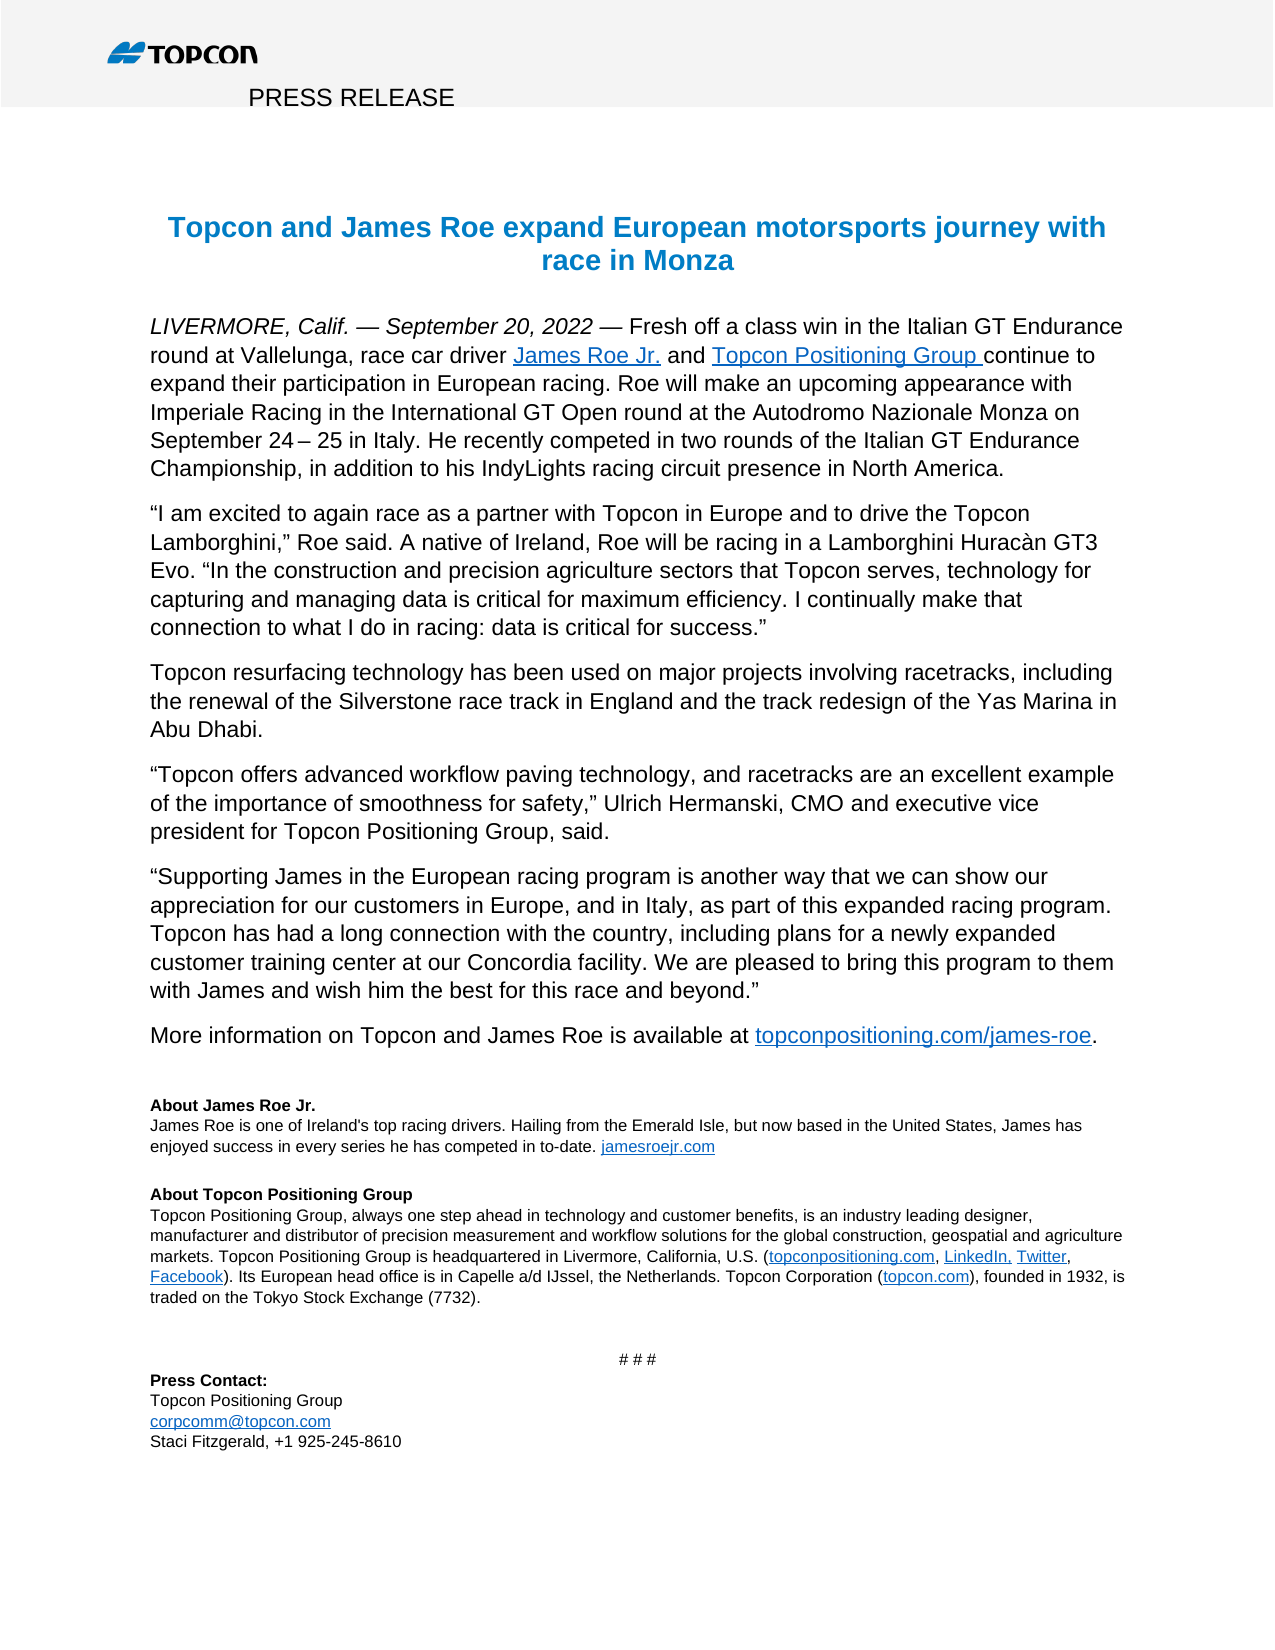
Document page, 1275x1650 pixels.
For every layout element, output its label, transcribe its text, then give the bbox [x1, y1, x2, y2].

text Press Contact: Topcon Positioning Group corpcomm@topcon.com Staci Fitzgerald, +1 925-245-8610 [150, 1370, 1125, 1451]
text Topcon resurfacing technology has been used on major projects involving racetracks, including the renewal of the Silverstone race track in England and the track redesign of the Yas Marina in Abu Dhabi. [150, 659, 1125, 742]
text LIVERMORE, Calif. — September 20, 2022 — Fresh off a class win in the Italian GT Endurance round at Vallelunga, race car driver James Roe Jr. and Topcon Positioning Group continue to expand their participation in European racing. Roe will make an upcoming appearance with Imperiale Racing in the International GT Open round at the Autodromo Nazionale Monza on September 24 – 25 in Italy. He recently competed in two rounds of the Italian GT Endurance Championship, in addition to his IndyLights racing circuit presence in North America. [150, 313, 1125, 482]
text # # # [150, 1350, 1125, 1369]
text About James Roe Jr. [150, 1096, 1125, 1115]
text Topcon and James Roe expand European motorsports journey with race in Monza [150, 210, 1125, 277]
text “I am excited to again race as a partner with Topcon in Europe and to drive the Topcon Lamborghini,” Roe said. A native of Ireland, Roe will be racing in a Lamborghini Huracàn GT3 Evo. “In the construction and precision agriculture sectors that Topcon serves, technology for capturing and managing data is critical for maximum efficiency. I continually make that connection to what I do in racing: data is critical for success.” [150, 500, 1125, 641]
text James Roe is one of Ireland's top racing drivers. Hailing from the Emerald Isle, but now based in the United States, James has enjoyed success in every series he has competed in to-date. jamesroejr.com [150, 1116, 1125, 1156]
text “Topcon offers advanced workflow paving technology, and racetracks are an excellent example of the importance of smoothness for safety,” Ulrich Hermanski, CMO and executive vice president for Topcon Positioning Group, said. [150, 761, 1125, 844]
picture [107, 41, 258, 64]
text More information on Topcon and James Roe is available at topconpositioning.com/james-roe. [150, 1022, 1125, 1077]
text About Topcon Positioning Group Topcon Positioning Group, always one step ahead in technology and customer benefits, is an industry leading designer, manufacturer and distributor of precision measurement and workflow solutions for the global construction, geospatial and agriculture markets. Topcon Positioning Group is headquartered in Livermore, California, U.S. (topconpositioning.com, LinkedIn, Twitter, Facebook). Its European head office is in Capelle a/d IJssel, the Netherlands. Topcon Corporation (topcon.com), founded in 1932, is traded on the Tokyo Stock Exchange (7732). [150, 1185, 1125, 1307]
text “Supporting James in the European racing program is another way that we can show our appreciation for our customers in Europe, and in Italy, as part of this expanded racing program. Topcon has had a long connection with the country, including plans for a newly expanded customer training center at our Concordia facility. We are pleased to bring this program to them with James and wish him the best for this race and beyond.” [150, 863, 1125, 1003]
